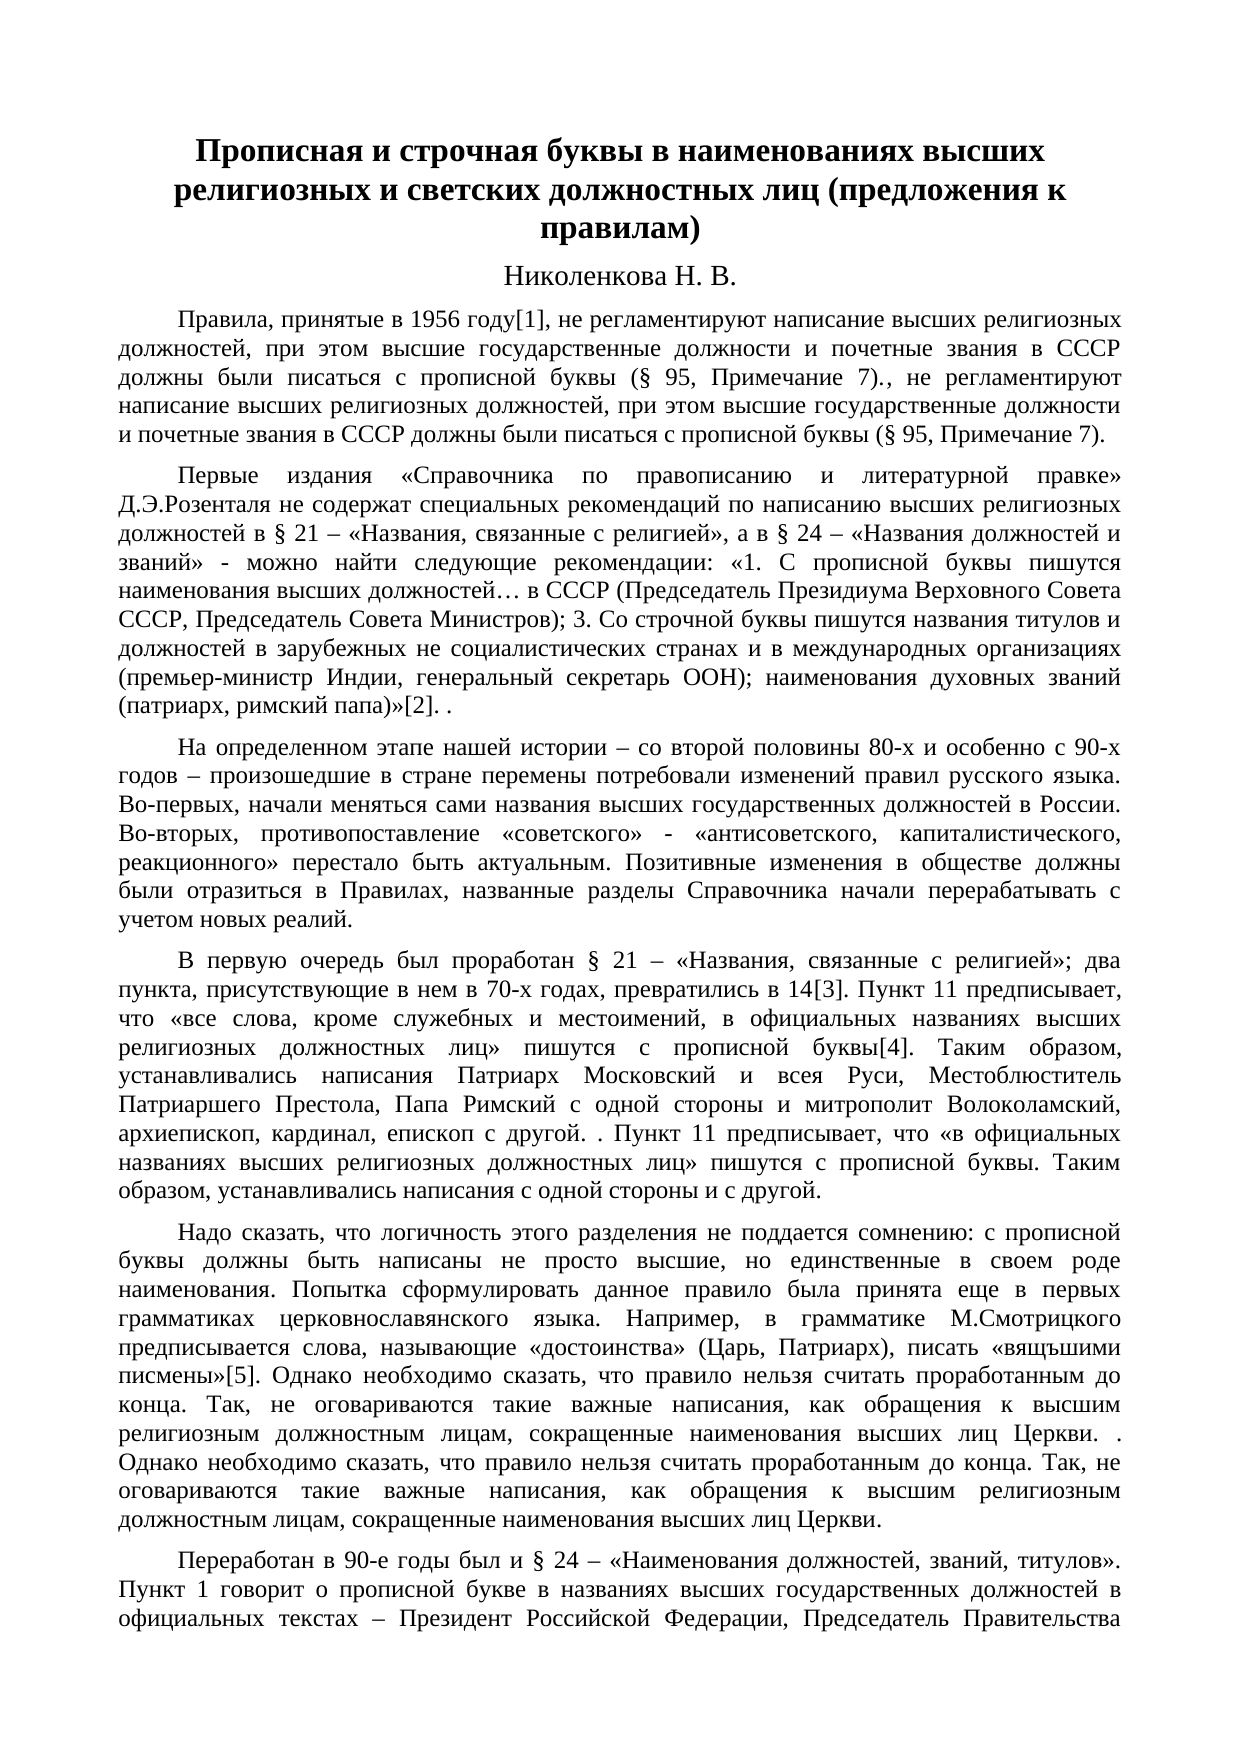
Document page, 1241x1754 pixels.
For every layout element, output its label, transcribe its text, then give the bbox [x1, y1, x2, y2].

text В первую очередь был проработан § 21 – «Названия, связанные с религией»; два пункта, присутствующие в нем в 70-х годах, превратились в 14[3]. Пункт 11 предписывает, что «все слова, кроме служебных и местоимений, в официальных названиях высших религиозных должностных лиц» пишутся с прописной буквы[4]. Таким образом, устанавливались написания Патриарх Московский и всея Руси, Местоблюститель Патриаршего Престола, Папа Римский с одной стороны и митрополит Волоколамский, архиепископ, кардинал, епископ с другой. . Пункт 11 предписывает, что «в официальных названиях высших религиозных должностных лиц» пишутся с прописной буквы. Таким образом, устанавливались написания с одной стороны и с другой. [118, 945, 1122, 1204]
text Надо сказать, что логичность этого разделения не поддается сомнению: с прописной буквы должны быть написаны не просто высшие, но единственные в своем роде наименования. Попытка сформулировать данное правило была принята еще в первых грамматиках церковнославянского языка. Например, в грамматике М.Смотрицкого предписывается слова, называющие «достоинства» (Царь, Патриарх), писать «вящъшими писмены»[5]. Однако необходимо сказать, что правило нельзя считать проработанным до конца. Так, не оговариваются такие важные написания, как обращения к высшим религиозным должностным лицам, сокращенные наименования высших лиц Церкви. . Однако необходимо сказать, что правило нельзя считать проработанным до конца. Так, не оговариваются такие важные написания, как обращения к высшим религиозным должностным лицам, сокращенные наименования высших лиц Церкви. [118, 1217, 1122, 1533]
text Прописная и строчная буквы в наименованиях высших религиозных и светских должностных лиц (предложения к правилам) [118, 131, 1122, 246]
text Первые издания «Справочника по правописанию и литературной правке» Д.Э.Розенталя не содержат специальных рекомендаций по написанию высших религиозных должностей в § 21 – «Названия, связанные с религией», а в § 24 – «Названия должностей и званий» - можно найти следующие рекомендации: «1. С прописной буквы пишутся наименования высших должностей… в СССР (Председатель Президиума Верховного Совета СССР, Председатель Совета Министров); 3. Со строчной буквы пишутся названия титулов и должностей в зарубежных не социалистических странах и в международных организациях (премьер-министр Индии, генеральный секретарь ООН); наименования духовных званий (патриарх, римский папа)»[2]. . [118, 460, 1122, 719]
text На определенном этапе нашей истории – со второй половины 80-х и особенно с 90-х годов – произошедшие в стране перемены потребовали изменений правил русского языка. Во-первых, начали меняться сами названия высших государственных должностей в России. Во-вторых, противопоставление «советского» - «антисоветского, капиталистического, реакционного» перестало быть актуальным. Позитивные изменения в обществе должны были отразиться в Правилах, названные разделы Справочника начали перерабатывать с учетом новых реалий. [118, 732, 1122, 933]
text Правила, принятые в 1956 году[1], не регламентируют написание высших религиозных должностей, при этом высшие государственные должности и почетные звания в СССР должны были писаться с прописной буквы (§ 95, Примечание 7)., не регламентируют написание высших религиозных должностей, при этом высшие государственные должности и почетные звания в СССР должны были писаться с прописной буквы (§ 95, Примечание 7). [118, 304, 1122, 448]
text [118, 1545, 1122, 1632]
text Николенкова Н. В. [118, 258, 1122, 292]
